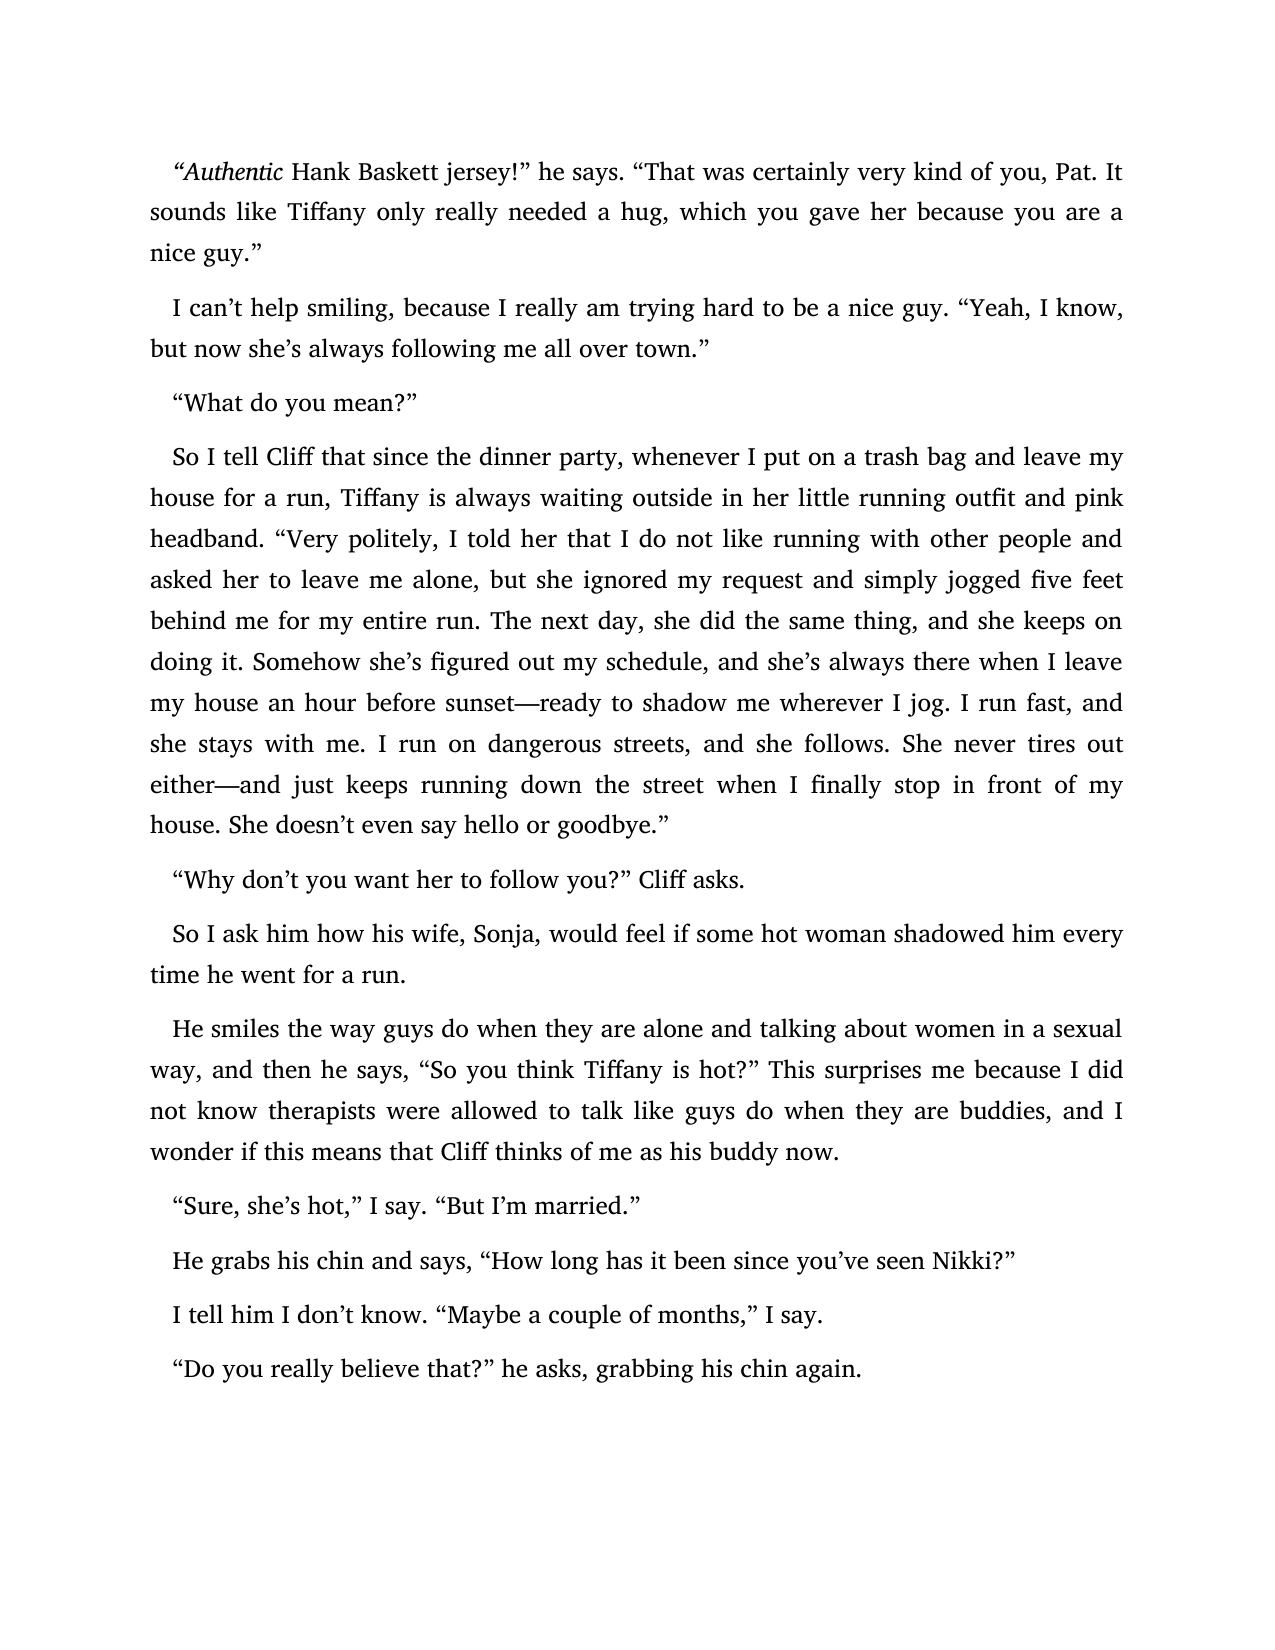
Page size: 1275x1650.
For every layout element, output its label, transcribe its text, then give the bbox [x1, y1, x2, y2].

text “What do you mean?” [150, 381, 1125, 422]
text He grabs his chin and says, “How long has it been since you’ve seen Nikki?” [150, 1239, 1125, 1280]
text “Authentic Hank Baskett jersey!” he says. “That was certainly very kind of you, Pat. It sounds like Tiffany only really needed a hug, which you gave her because you are a nice guy.” [150, 150, 1125, 273]
text “Do you really believe that?” he asks, grabbing his chin again. [150, 1348, 1125, 1389]
text So I tell Cliff that since the dinner party, whenever I put on a trash bag and leave my house for a run, Tiffany is always waiting outside in her little running outfit and pink headband. “Very politely, I told her that I do not like running with other people and asked her to leave me alone, but she ignored my request and simply jogged five feet behind me for my entire run. The next day, she did the same thing, and she keeps on doing it. Somehow she’s figured out my schedule, and she’s always there when I leave my house an hour before sunset—ready to shadow me wherever I jog. I run fast, and she stays with me. I run on dangerous streets, and she follows. She never tires out either—and just keeps running down the street when I finally stop in front of my house. She doesn’t even say hello or goodbye.” [150, 436, 1125, 845]
text “Sure, she’s hot,” I say. “But I’m married.” [150, 1185, 1125, 1226]
text He smiles the way guys do when they are alone and talking about women in a sexual way, and then he says, “So you think Tiffany is hot?” This surprises me because I did not know therapists were allowed to talk like guys do when they are buddies, and I wonder if this means that Cliff thinks of me as his buddy now. [150, 1008, 1125, 1172]
text I can’t help smiling, because I really am trying hard to be a nice guy. “Yeah, I know, but now she’s always following me all over town.” [150, 286, 1125, 368]
text I tell him I don’t know. “Maybe a couple of months,” I say. [150, 1293, 1125, 1334]
text “Why don’t you want her to follow you?” Cliff asks. [150, 858, 1125, 899]
text So I ask him how his wife, Sonja, would feel if some hot woman shadowed him every time he went for a run. [150, 913, 1125, 994]
